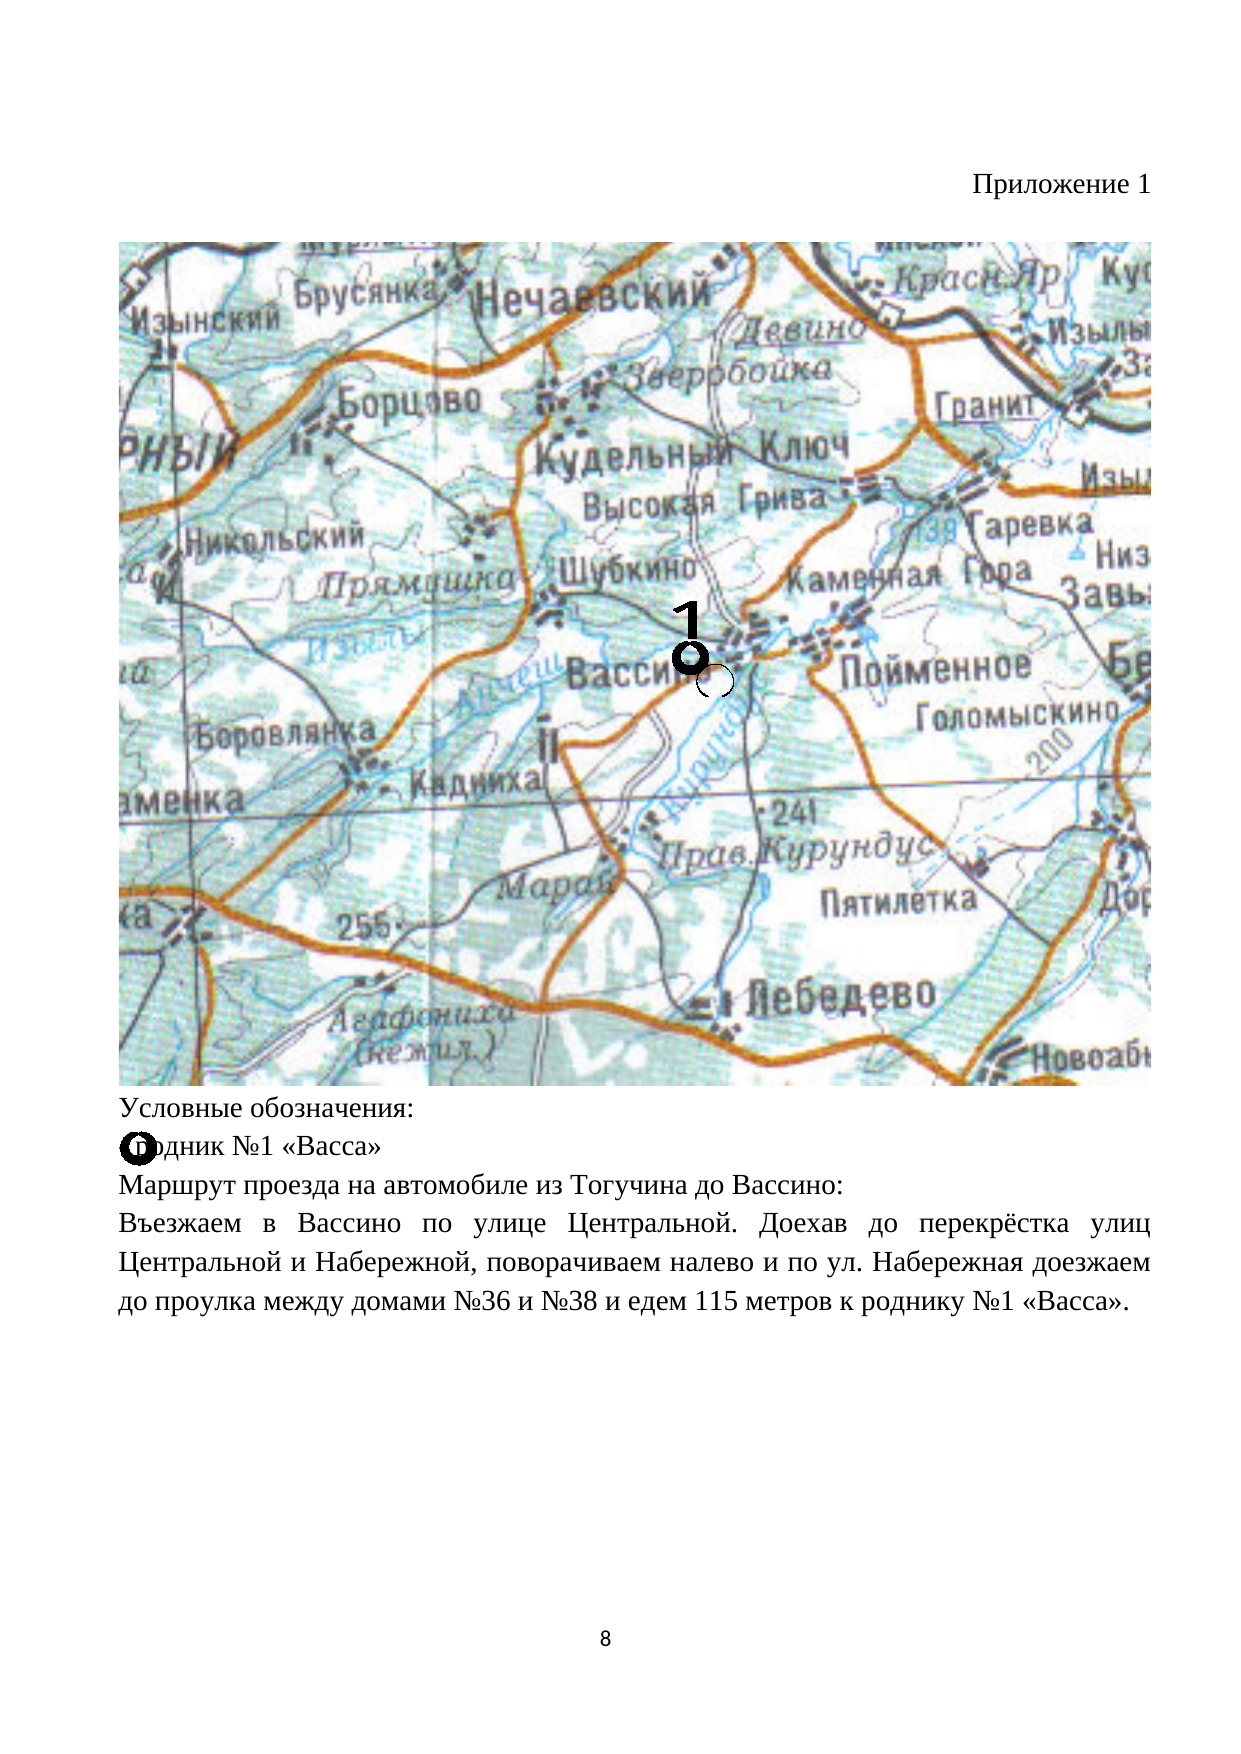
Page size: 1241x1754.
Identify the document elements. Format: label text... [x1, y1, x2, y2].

list - родник №1 «Васса» [118, 1128, 1152, 1162]
list Приложение 1 [118, 166, 1152, 199]
list Маршрут проезда на автомобиле из Тогучина до Вассино: [118, 1167, 1152, 1201]
list Въезжаем в Вассино по улице Центральной. Доехав до перекрёстка улиц Центральной и Набережной, поворачиваем налево и по ул. Набережная доезжаем до проулка между домами №36 и №38 и едем 115 метров к роднику №1 «Васса». [118, 1206, 1152, 1316]
picture [118, 242, 1152, 1086]
list Условные обозначения: [118, 1090, 1152, 1123]
